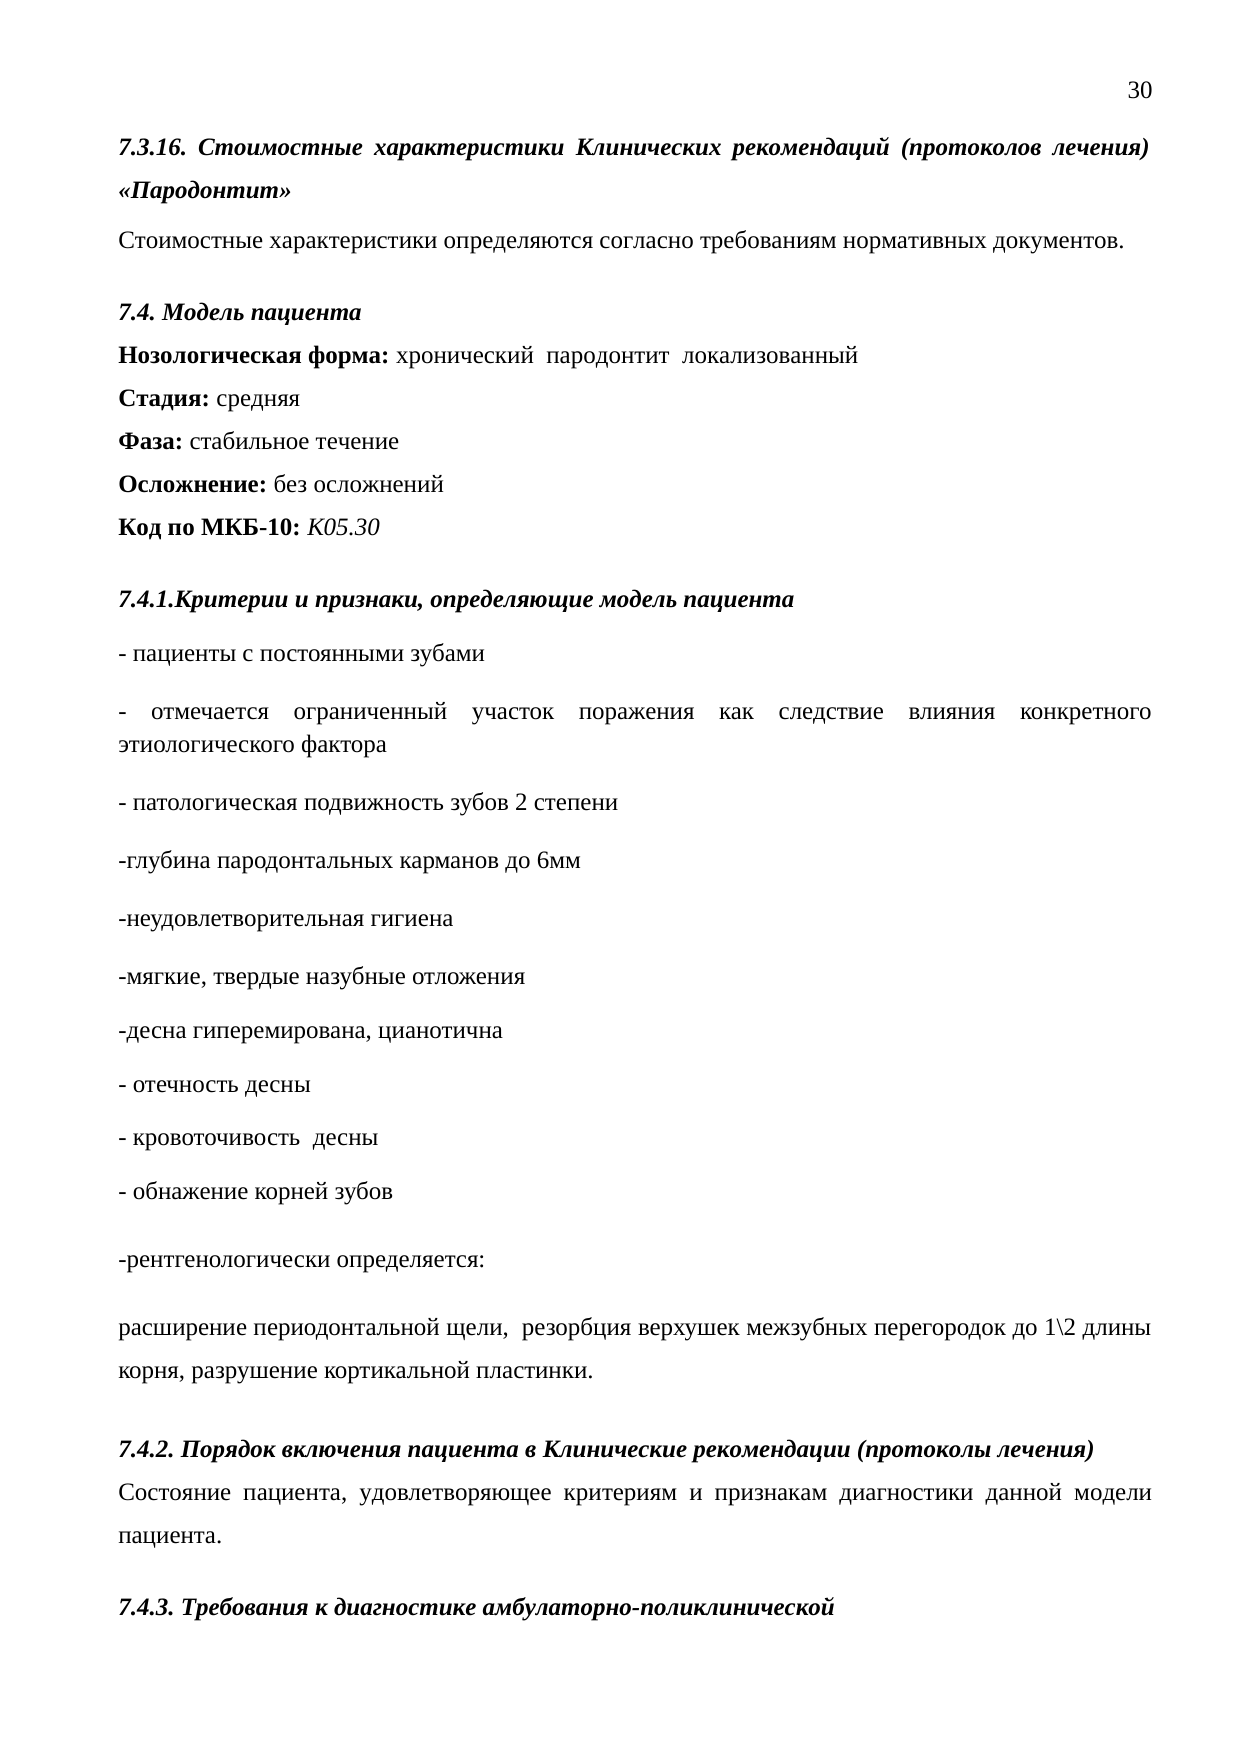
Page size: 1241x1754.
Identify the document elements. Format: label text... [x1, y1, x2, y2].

text 7.4.1.Критерии и признаки, определяющие модель пациента [118, 584, 1152, 613]
text 7.4.2. Порядок включения пациента в Клинические рекомендации (протоколы лечения) [118, 1434, 1152, 1462]
text Состояние пациента, удовлетворяющее критериям и признакам диагностики данной модели пациента. [118, 1477, 1152, 1549]
text -неудовлетворительная гигиена [118, 903, 1152, 932]
text Стоимостные характеристики определяются согласно требованиям нормативных документов. [118, 225, 1152, 254]
text - отмечается ограниченный участок поражения как следствие влияния конкретного этиологического фактора [118, 696, 1152, 758]
text - обнажение корней зубов [118, 1176, 1152, 1205]
text - пациенты с постоянными зубами [118, 638, 1152, 667]
text -глубина пародонтальных карманов до 6мм [118, 845, 1152, 874]
text Код по МКБ-10: К05.30 [118, 512, 1152, 541]
text -десна гиперемирована, цианотична [118, 1015, 1152, 1044]
text - кровоточивость десны [118, 1122, 1152, 1151]
text -мягкие, твердые назубные отложения [118, 961, 1152, 990]
text - патологическая подвижность зубов 2 степени [118, 787, 1152, 816]
text -рентгенологически определяется: [118, 1244, 1152, 1273]
text Нозологическая форма: хронический пародонтит локализованный [118, 340, 1152, 369]
text - отечность десны [118, 1069, 1152, 1097]
text 7.4. Модель пациента [118, 297, 1152, 326]
text 7.3.16. Стоимостные характеристики Клинических рекомендаций (протоколов лечения) «Пародонтит» [118, 132, 1152, 204]
text Стадия: средняя [118, 383, 1152, 412]
text 7.4.3. Требования к диагностике амбулаторно-поликлинической [118, 1592, 1152, 1621]
text Осложнение: без осложнений [118, 469, 1152, 498]
text расширение периодонтальной щели, резорбция верхушек межзубных перегородок до 1\2 длины корня, разрушение кортикальной пластинки. [118, 1312, 1152, 1384]
text Фаза: стабильное течение [118, 426, 1152, 455]
